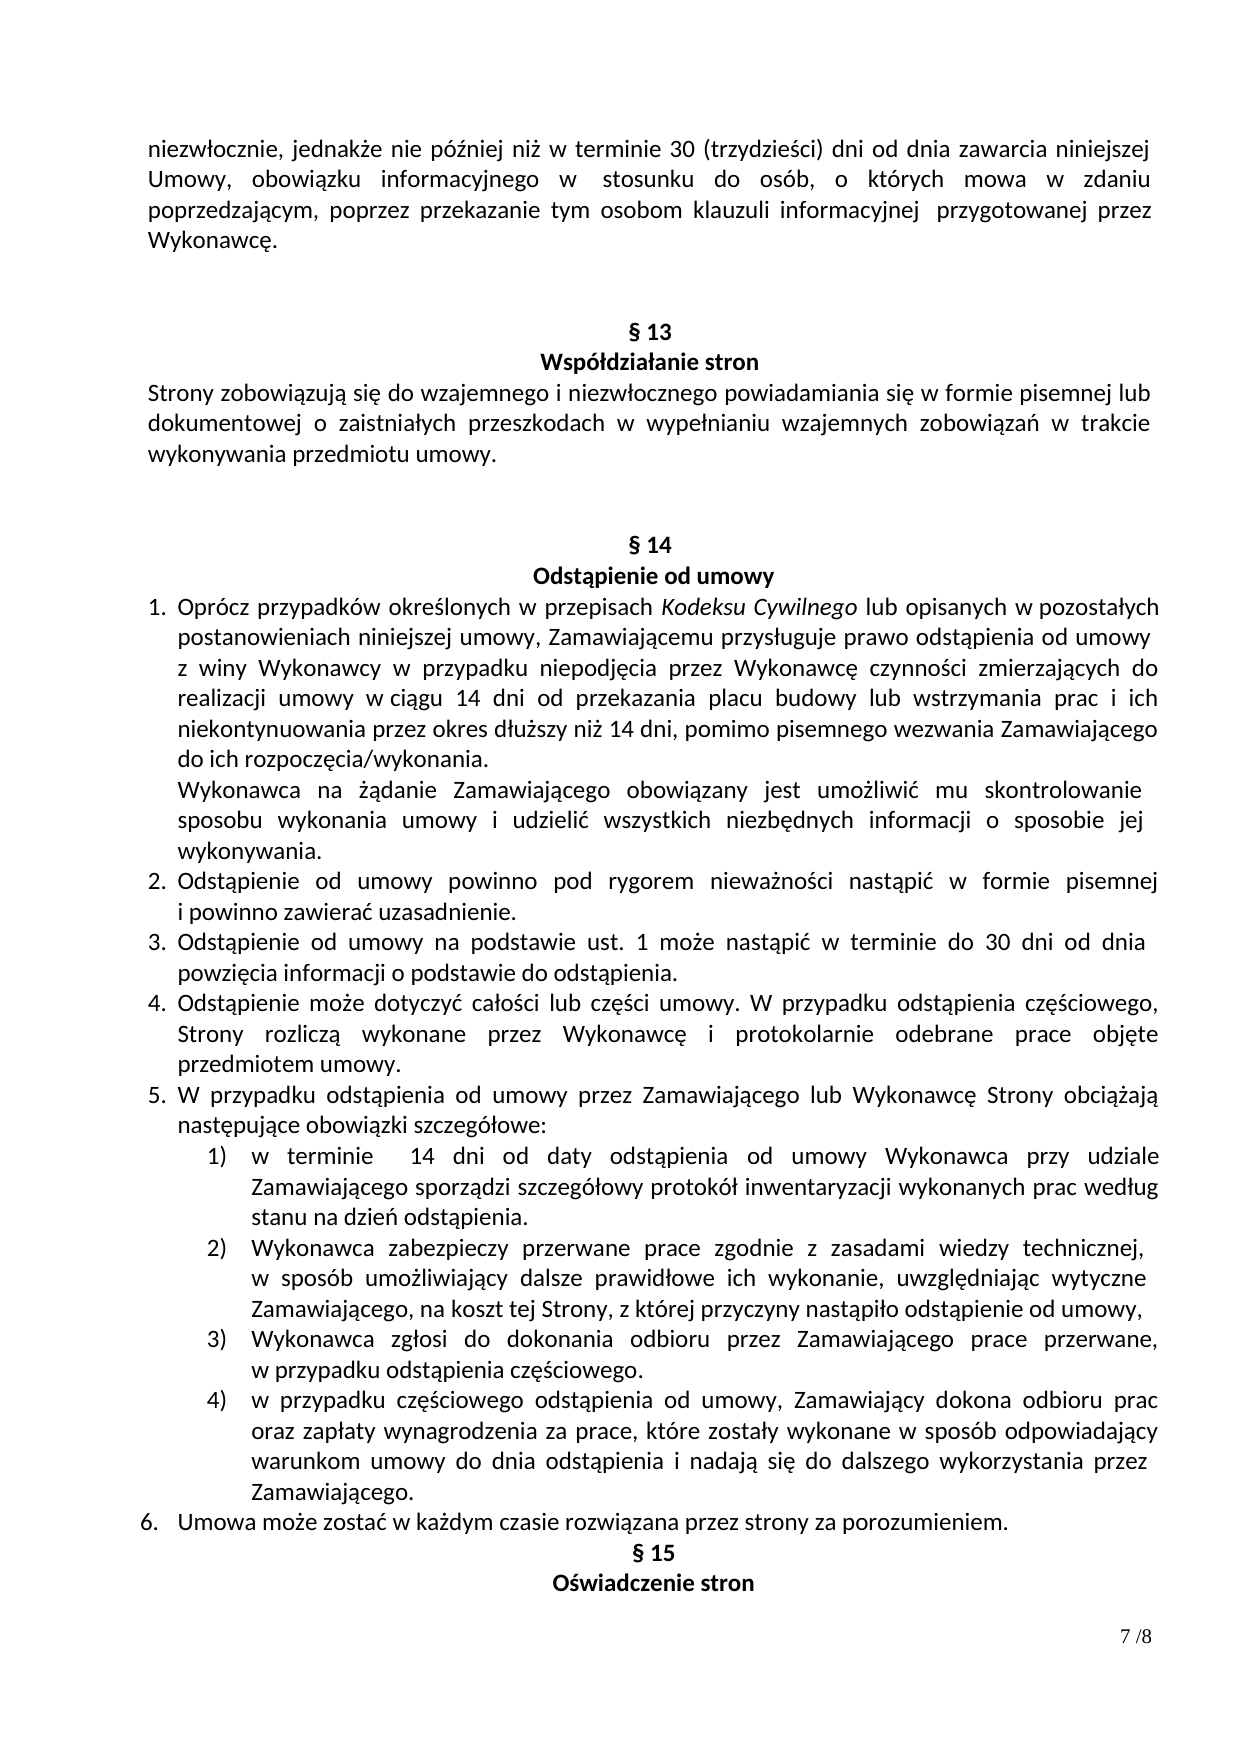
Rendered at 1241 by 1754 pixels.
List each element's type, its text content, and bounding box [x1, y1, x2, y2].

text § 14 [148, 530, 1152, 560]
list Odstąpienie od umowy powinno pod rygorem nieważności nastąpić w formie pisemnej i powinno zawierać uzasadnienie. [148, 865, 1159, 926]
list w przypadku częściowego odstąpienia od umowy, Zamawiający dokona odbioru prac oraz zapłaty wynagrodzenia za prace, które zostały wykonane w sposób odpowiadający warunkom umowy do dnia odstąpienia i nadają się do dalszego wykorzystania przez Zamawiającego. [207, 1384, 1159, 1506]
text Odstąpienie od umowy [148, 560, 1159, 591]
text § 13 [148, 316, 1152, 347]
text Oświadczenie stron [148, 1567, 1159, 1598]
list Wykonawca zgłosi do dokonania odbioru przez Zamawiającego prace przerwane, w przypadku odstąpienia częściowego. [207, 1323, 1159, 1384]
list w terminie 14 dni od daty odstąpienia od umowy Wykonawca przy udziale Zamawiającego sporządzi szczegółowy protokół inwentaryzacji wykonanych prac według stanu na dzień odstąpienia. [207, 1140, 1159, 1232]
list Wykonawca zabezpieczy przerwane prace zgodnie z zasadami wiedzy technicznej, w sposób umożliwiający dalsze prawidłowe ich wykonanie, uwzględniając wytyczne Zamawiającego, na koszt tej Strony, z której przyczyny nastąpiło odstąpienie od umowy, [207, 1232, 1159, 1323]
text Strony zobowiązują się do wzajemnego i niezwłocznego powiadamiania się w formie pisemnej lub dokumentowej o zaistniałych przeszkodach w wypełnianiu wzajemnych zobowiązań w trakcie wykonywania przedmiotu umowy. [148, 377, 1152, 469]
list Odstąpienie od umowy na podstawie ust. 1 może nastąpić w terminie do 30 dni od dnia powzięcia informacji o podstawie do odstąpienia. [148, 926, 1159, 987]
list Oprócz przypadków określonych w przepisach Kodeksu Cywilnego lub opisanych w pozostałych postanowieniach niniejszej umowy, Zamawiającemu przysługuje prawo odstąpienia od umowy z winy Wykonawcy w przypadku niepodjęcia przez Wykonawcę czynności zmierzających do realizacji umowy w ciągu 14 dni od przekazania placu budowy lub wstrzymania prac i ich niekontynuowania przez okres dłuższy niż 14 dni, pomimo pisemnego wezwania Zamawiającego do ich rozpoczęcia/wykonania. Wykonawca na żądanie Zamawiającego obowiązany jest umożliwić mu skontrolowanie sposobu wykonania umowy i udzielić wszystkich niezbędnych informacji o sposobie jej wykonywania. [148, 591, 1159, 865]
text § 15 [148, 1537, 1159, 1567]
list W przypadku odstąpienia od umowy przez Zamawiającego lub Wykonawcę Strony obciążają następujące obowiązki szczegółowe: [148, 1079, 1159, 1140]
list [110, 133, 1152, 255]
text Współdziałanie stron [148, 347, 1152, 377]
list Odstąpienie może dotyczyć całości lub części umowy. W przypadku odstąpienia częściowego, Strony rozliczą wykonane przez Wykonawcę i protokolarnie odebrane prace objęte przedmiotem umowy. [148, 987, 1159, 1079]
list Umowa może zostać w każdym czasie rozwiązana przez strony za porozumieniem. [140, 1506, 1159, 1537]
